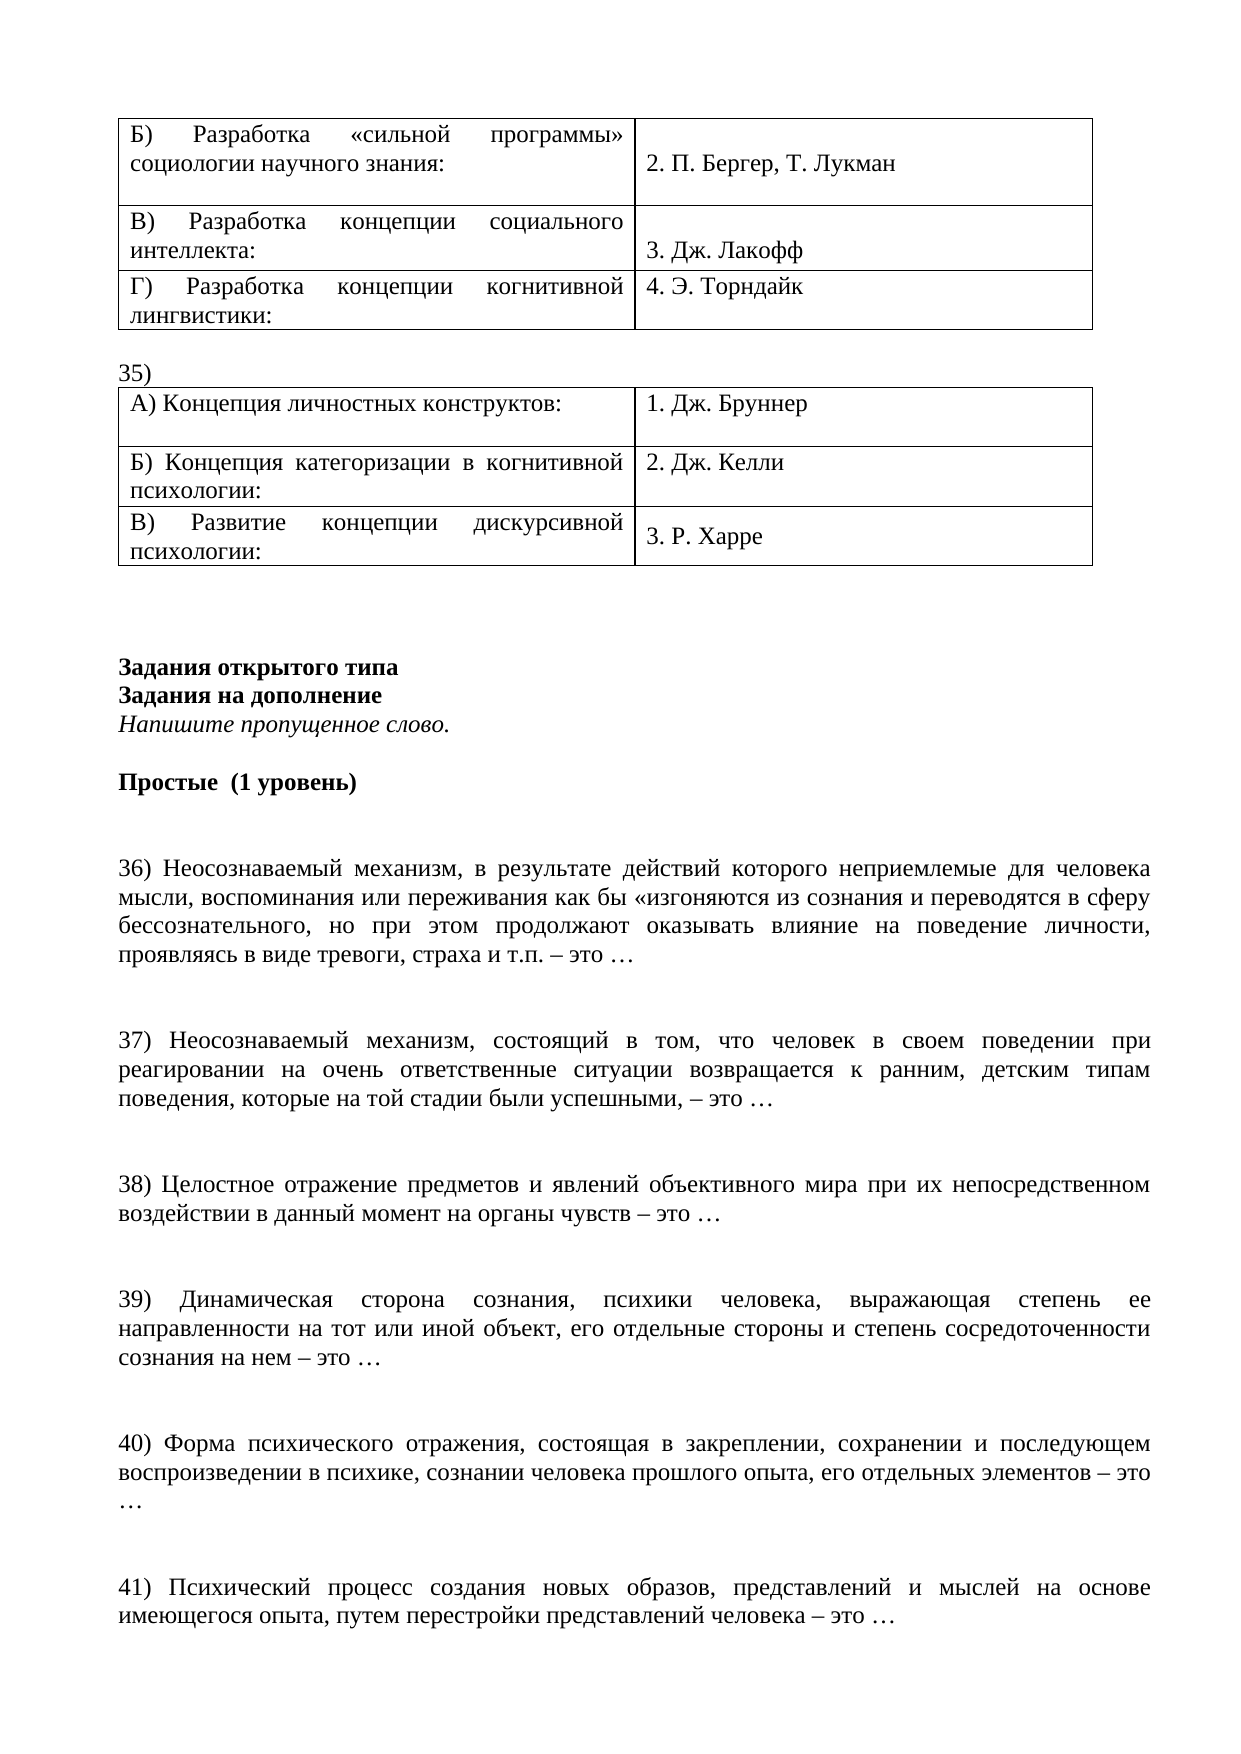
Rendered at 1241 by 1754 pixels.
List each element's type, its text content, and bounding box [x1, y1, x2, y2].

text 36) Неосознаваемый механизм, в результате действий которого неприемлемые для человека мысли, воспоминания или переживания как бы «изгоняются из сознания и переводятся в сферу бессознательного, но при этом продолжают оказывать влияние на поведение личности, проявляясь в виде тревоги, страха и т.п. – это … [118, 853, 1152, 968]
text 41) Психический процесс создания новых образов, представлений и мыслей на основе имеющегося опыта, путем перестройки представлений человека – это … [118, 1572, 1152, 1629]
table_cell Б) Разработка «сильной программы» социологии научного знания: [119, 119, 634, 205]
table_cell Б) Концепция категоризации в когнитивной психологии: [119, 447, 634, 506]
text 35) [118, 358, 1152, 387]
table_cell В) Разработка концепции социального интеллекта: [119, 206, 634, 270]
text Простые (1 уровень) [118, 767, 1152, 796]
table_cell 2. П. Бергер, Т. Лукман [636, 119, 1092, 205]
table_cell 2. Дж. Келли [636, 447, 1092, 506]
text Задания открытого типа [118, 652, 1152, 681]
text Задания на дополнение [118, 681, 1152, 709]
text 39) Динамическая сторона сознания, психики человека, выражающая степень ее направленности на тот или иной объект, его отдельные стороны и степень сосредоточенности сознания на нем – это … [118, 1284, 1152, 1371]
table_cell 4. Э. Торндайк [636, 271, 1092, 328]
table_cell 3. Дж. Лакофф [636, 206, 1092, 270]
text 38) Целостное отражение предметов и явлений объективного мира при их непосредственном воздействии в данный момент на органы чувств – это … [118, 1169, 1152, 1227]
text 40) Форма психического отражения, состоящая в закреплении, сохранении и последующем воспроизведении в психике, сознании человека прошлого опыта, его отдельных элементов – это … [118, 1428, 1152, 1514]
table_cell Г) Разработка концепции когнитивной лингвистики: [119, 271, 634, 328]
text Напишите пропущенное слово. [118, 709, 1152, 738]
table_cell В) Развитие концепции дискурсивной психологии: [119, 507, 634, 564]
text 37) Неосознаваемый механизм, состоящий в том, что человек в своем поведении при реагировании на очень ответственные ситуации возвращается к ранним, детским типам поведения, которые на той стадии были успешными, – это … [118, 1026, 1152, 1112]
table_header 1. Дж. Бруннер [636, 388, 1092, 446]
table_cell 3. Р. Харре [636, 507, 1092, 564]
table_header А) Концепция личностных конструктов: [119, 388, 634, 446]
